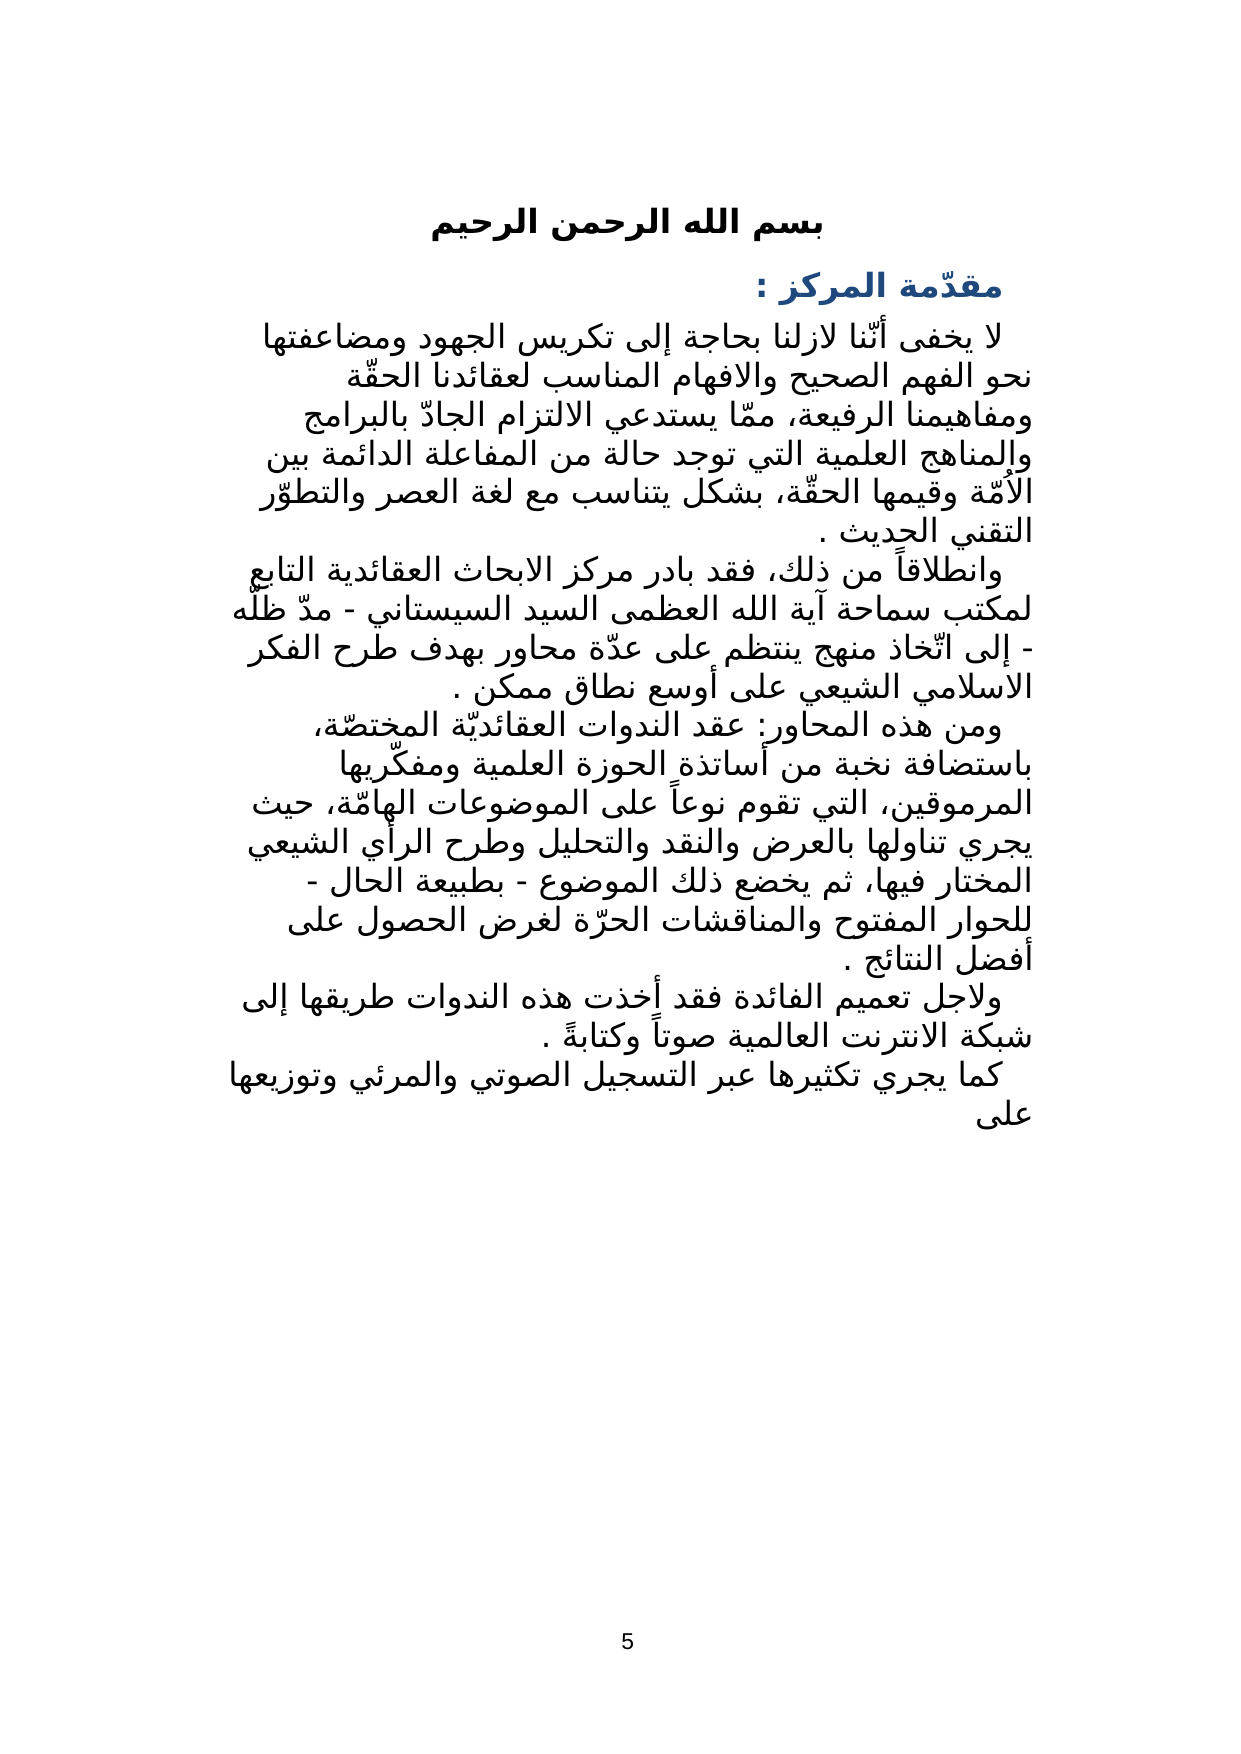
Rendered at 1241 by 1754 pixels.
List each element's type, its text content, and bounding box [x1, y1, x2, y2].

text لا يخفى أنّنا لازلنا بحاجة إلى تكريس الجهود ومضاعفتها نحو الفهم الصحيح والافهام المناسب لعقائدنا الحقّة ومفاهيمنا الرفيعة، ممّا يستدعي الالتزام الجادّ بالبرامج والمناهج العلمية التي توجد حالة من المفاعلة الدائمة بين الاُمّة وقيمها الحقّة، بشكل يتناسب مع لغة العصر والتطوّر التقني الحديث . [222, 317, 1033, 551]
subtitle مقدّمة المركز : [222, 266, 1033, 305]
text وانطلاقاً من ذلك، فقد بادر مركز الابحاث العقائدية التابع لمكتب سماحة آية الله العظمى السيد السيستاني - مدّ ظلّه - إلى اتّخاذ منهج ينتظم على عدّة محاور بهدف طرح الفكر الاسلامي الشيعي على أوسع نطاق ممكن . [222, 551, 1033, 706]
text ومن هذه المحاور: عقد الندوات العقائديّة المختصّة، باستضافة نخبة من أساتذة الحوزة العلمية ومفكّريها المرموقين، التي تقوم نوعاً على الموضوعات الهامّة، حيث يجري تناولها بالعرض والنقد والتحليل وطرح الرأي الشيعي المختار فيها، ثم يخضع ذلك الموضوع - بطبيعة الحال - للحوار المفتوح والمناقشات الحرّة لغرض الحصول على أفضل النتائج . [222, 706, 1033, 978]
text ولاجل تعميم الفائدة فقد أخذت هذه الندوات طريقها إلى شبكة الانترنت العالمية صوتاً وكتابةً . [222, 978, 1033, 1056]
text كما يجري تكثيرها عبر التسجيل الصوتي والمرئي وتوزيعها على [222, 1056, 1033, 1133]
text بسم الله الرحمن الرحيم [222, 202, 1033, 241]
